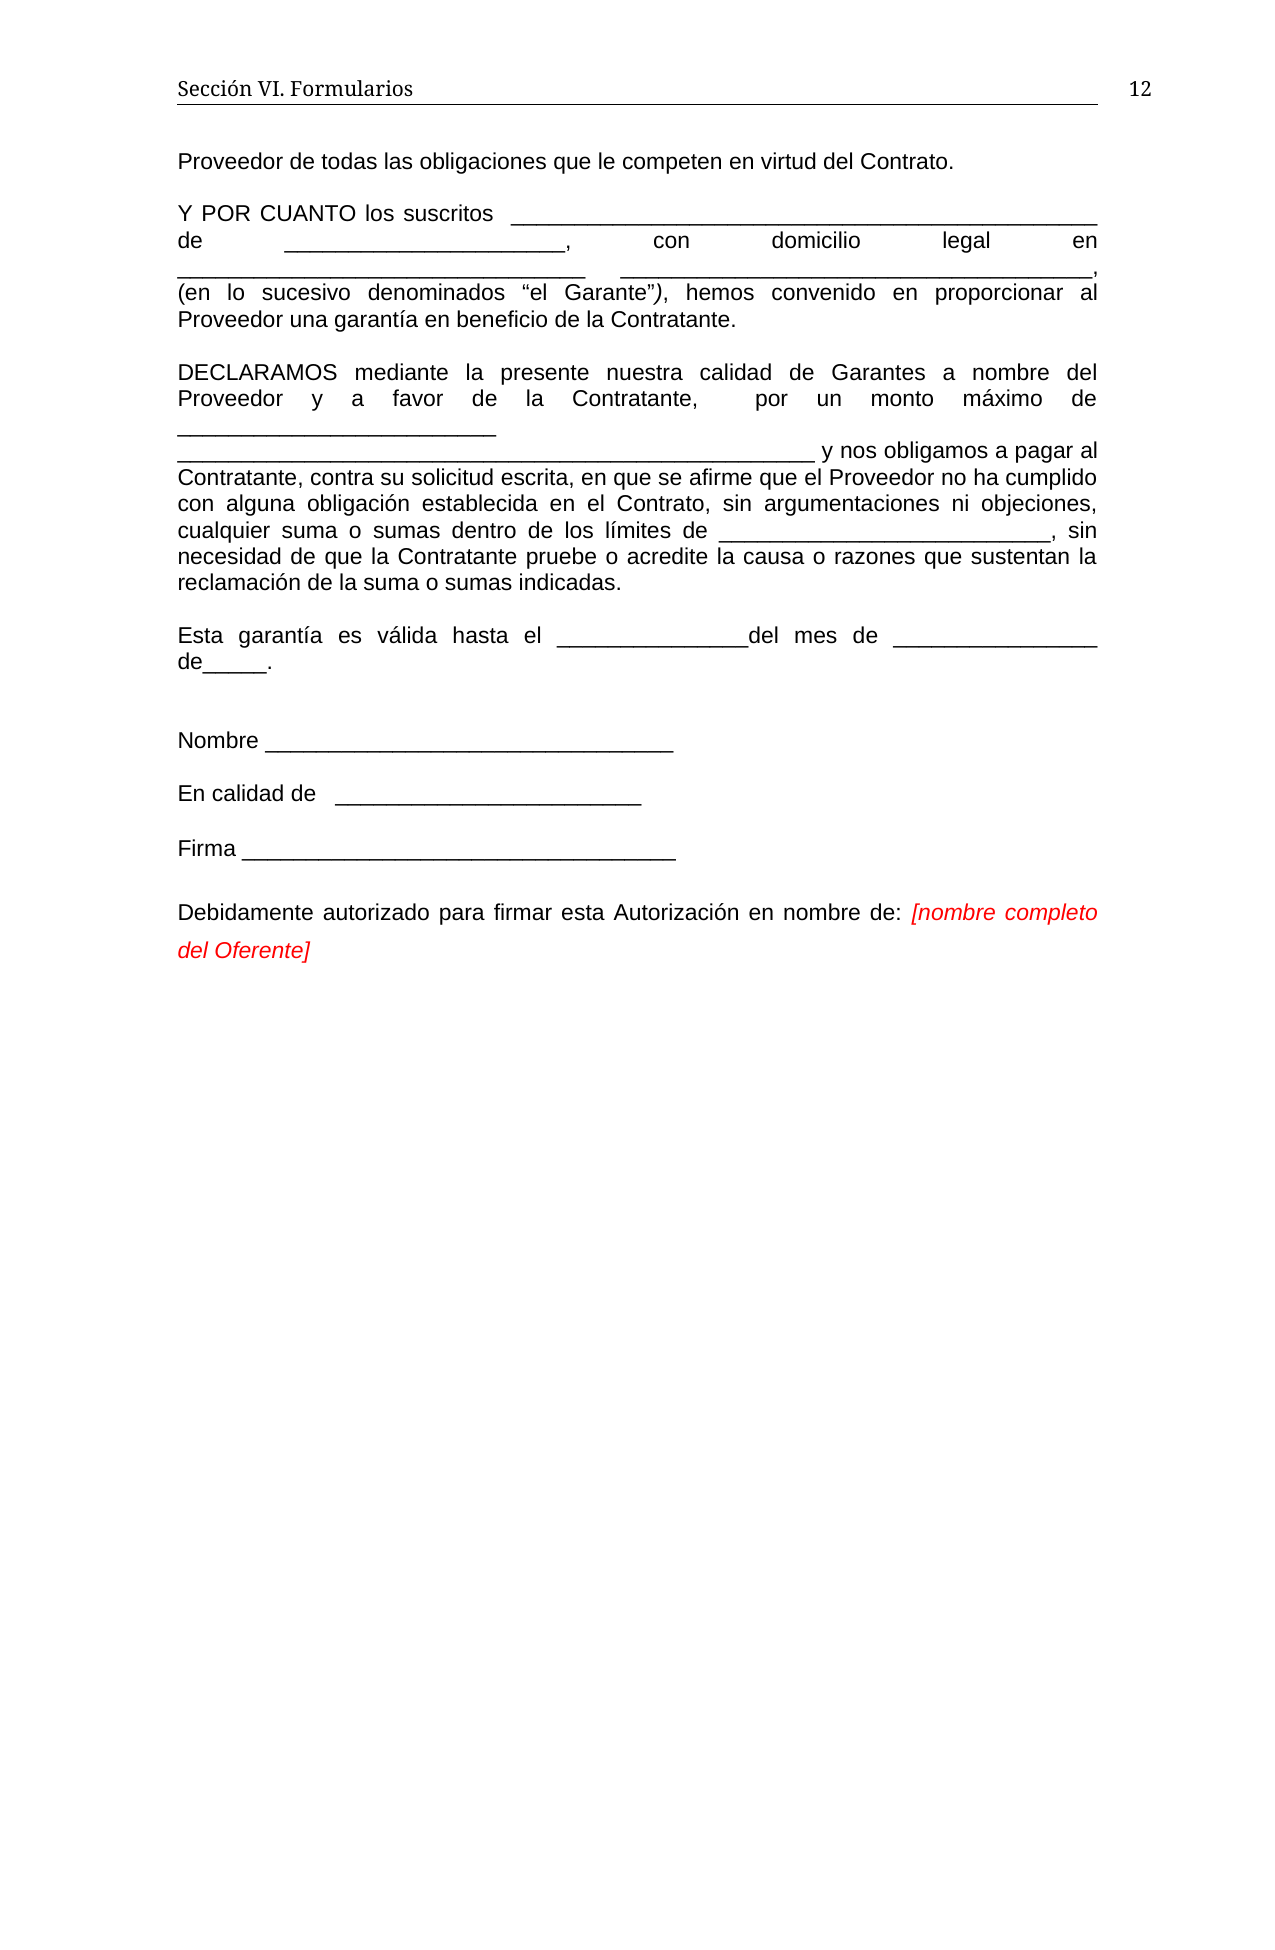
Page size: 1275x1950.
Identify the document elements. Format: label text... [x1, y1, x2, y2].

text Nombre ________________________________ [177, 727, 1098, 754]
text Esta garantía es válida hasta el _______________del mes de ________________ de_____. [177, 622, 1098, 675]
text DECLARAMOS mediante la presente nuestra calidad de Garantes a nombre del Proveedor y a favor de la Contratante, por un monto máximo de _________________________ __________________________________________________ y nos obligamos a pagar al Contratante, contra su solicitud escrita, en que se afirme que el Proveedor no ha cumplido con alguna obligación establecida en el Contrato, sin argumentaciones ni objeciones, cualquier suma o sumas dentro de los límites de __________________________, sin necesidad de que la Contratante pruebe o acredite la causa o razones que sustentan la reclamación de la suma o sumas indicadas. [177, 358, 1098, 596]
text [177, 148, 1098, 174]
list Debidamente autorizado para firmar esta Autorización en nombre de: [nombre completo del Oferente] [177, 888, 1098, 963]
text Firma __________________________________ [177, 835, 1098, 862]
text En calidad de ________________________ [177, 780, 1098, 806]
text Y POR CUANTO los suscritos ______________________________________________ de ______________________, con domicilio legal en ________________________________ _____________________________________, (en lo sucesivo denominados “el Garante”), hemos convenido en proporcionar al Proveedor una garantía en beneficio de la Contratante. [177, 200, 1098, 332]
